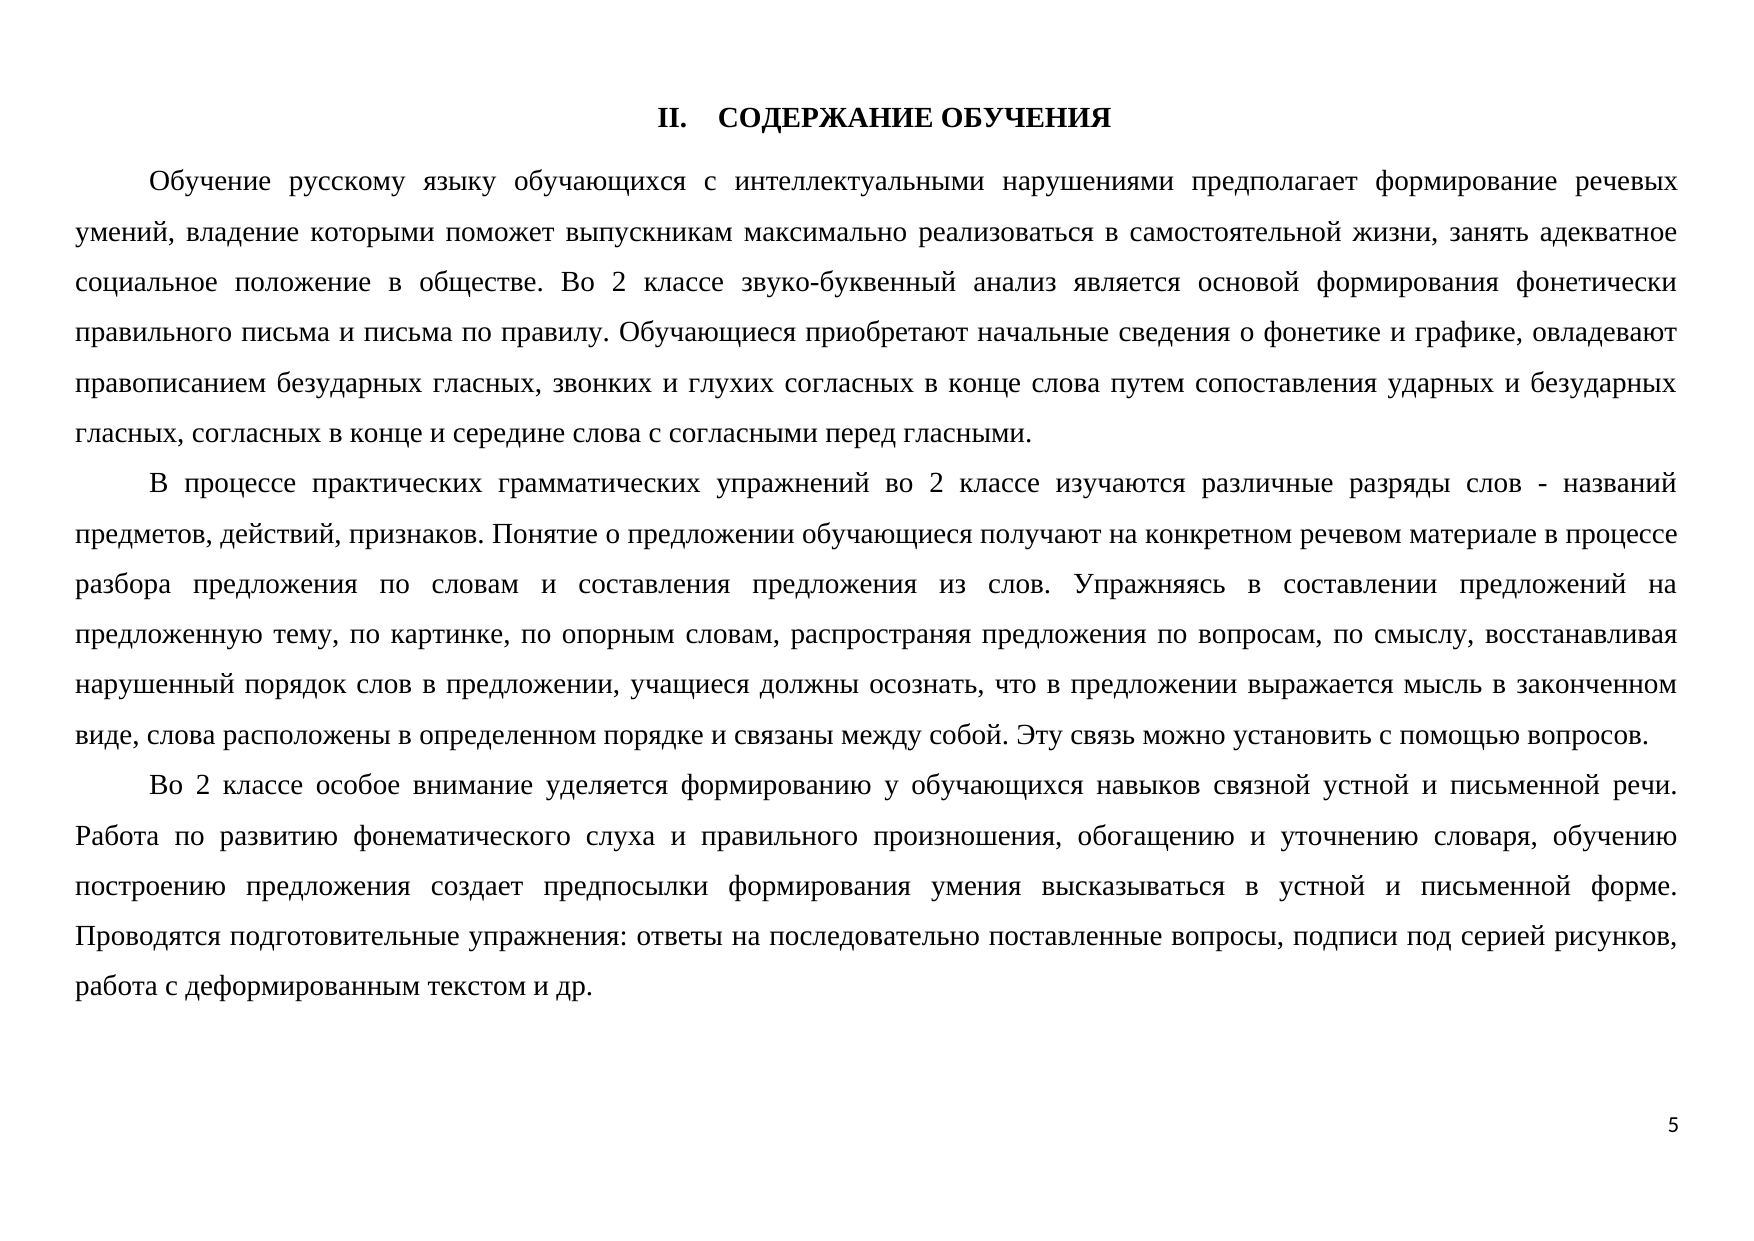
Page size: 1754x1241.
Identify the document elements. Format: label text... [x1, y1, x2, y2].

text В процессе практических грамматических упражнений во 2 классе изучаются различные разряды слов - названий предметов, действий, признаков. Понятие о предложении обучающиеся получают на конкретном речевом материале в процессе разбора предложения по словам и составления предложения из слов. Упражняясь в составлении предложений на предложенную тему, по картинке, по опорным словам, распространяя предложения по вопросам, по смыслу, восстанавливая нарушенный порядок слов в предложении, учащиеся должны осознать, что в предложении выражается мысль в законченном виде, слова расположены в определенном порядке и связаны между собой. Эту связь можно установить с помощью вопросов. [75, 465, 1679, 751]
text Во 2 классе особое внимание уделяется формированию у обучающихся навыков связной устной и письменной речи. Работа по развитию фонематического слуха и правильного произношения, обогащению и уточнению словаря, обучению построению предложения создает предпосылки формирования умения высказываться в устной и письменной форме. Проводятся подготовительные упражнения: ответы на последовательно поставленные вопросы, подписи под серией рисунков, работа с деформированным текстом и др. [75, 767, 1679, 1002]
text Обучение русскому языку обучающихся с интеллектуальными нарушениями предполагает формирование речевых умений, владение которыми поможет выпускникам максимально реализоваться в самостоятельной жизни, занять адекватное социальное положение в обществе. Во 2 классе звуко-буквенный анализ является основой формирования фонетически правильного письма и письма по правилу. Обучающиеся приобретают начальные сведения о фонетике и графике, овладевают правописанием безударных гласных, звонких и глухих согласных в конце слова путем сопоставления ударных и безударных гласных, согласных в конце и середине слова с согласными перед гласными. [75, 163, 1679, 449]
subtitle СОДЕРЖАНИЕ ОБУЧЕНИЯ [75, 100, 1679, 133]
